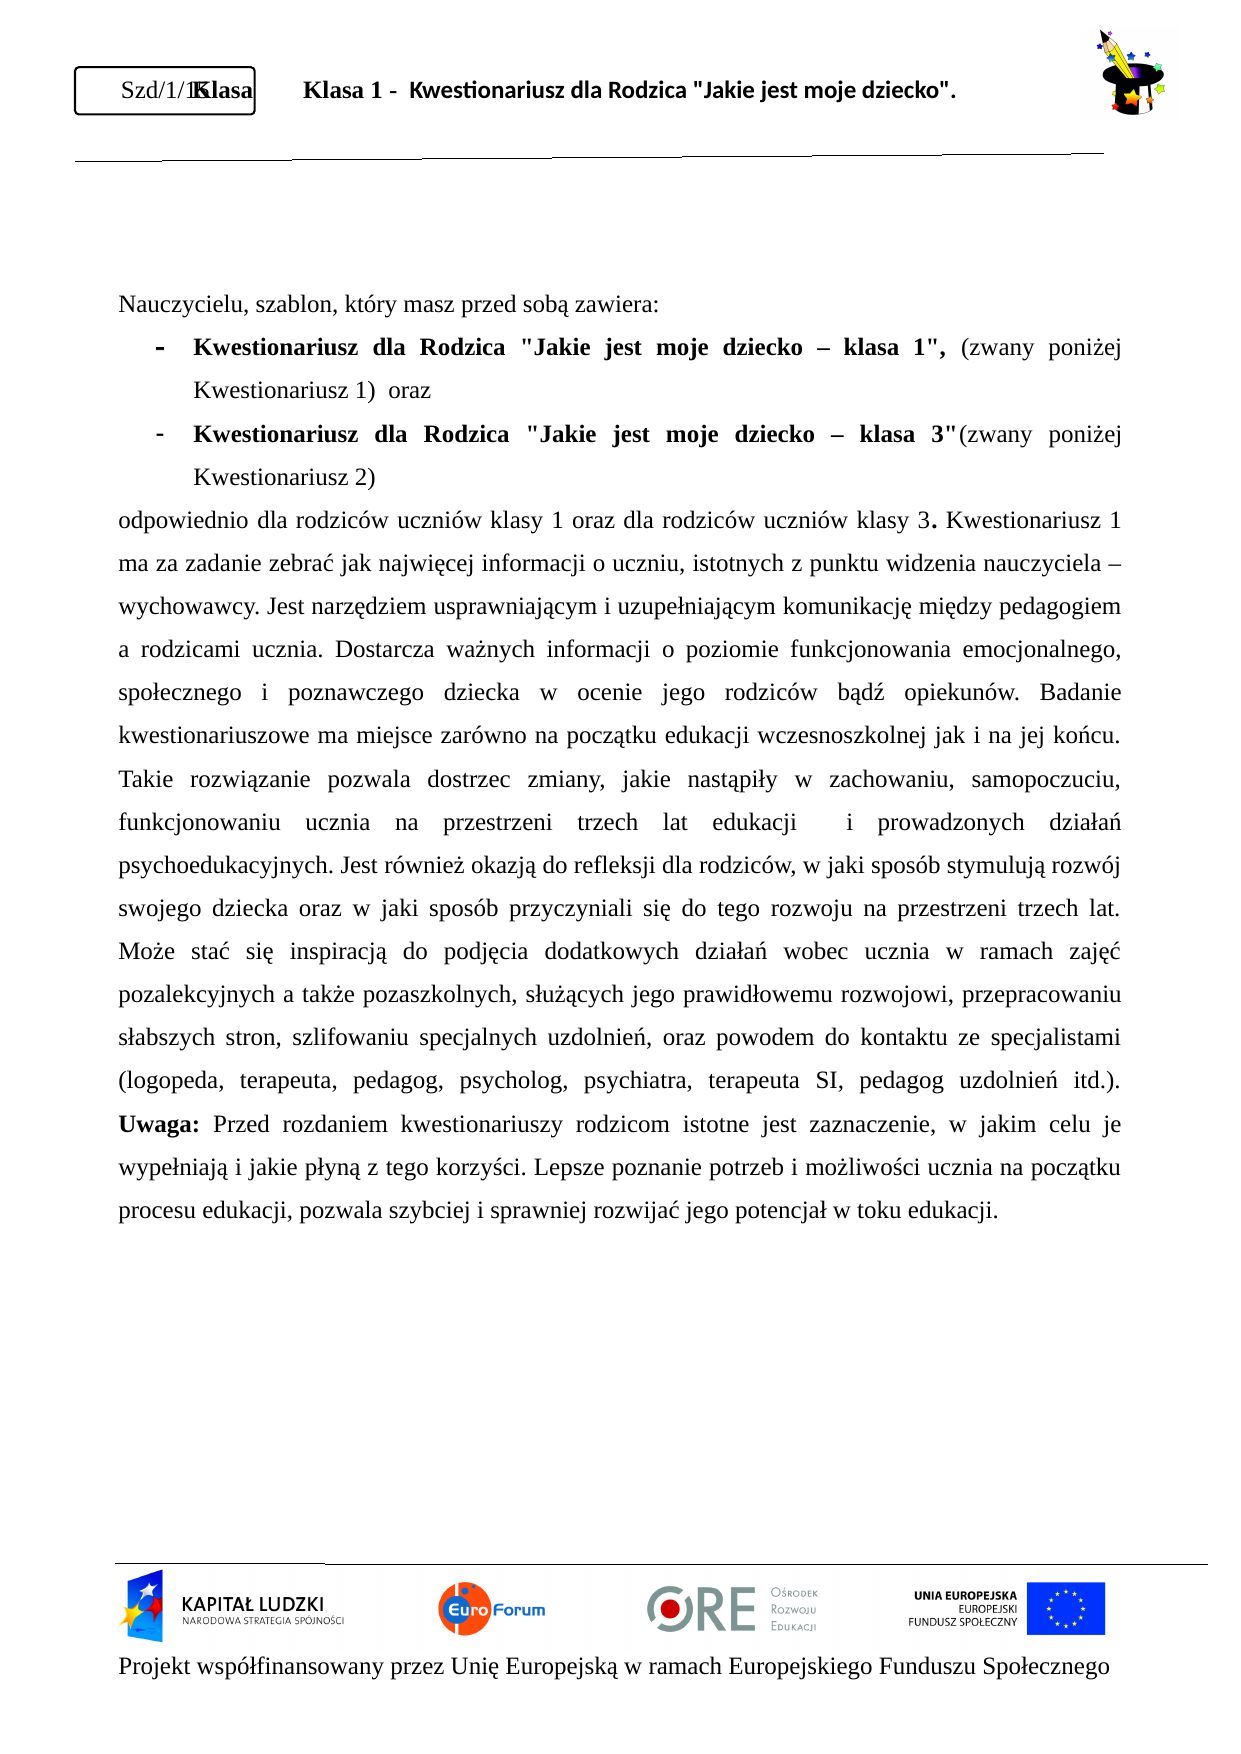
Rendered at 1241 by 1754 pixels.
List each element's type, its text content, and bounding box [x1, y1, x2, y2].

list Kwestionariusz dla Rodzica "Jakie jest moje dziecko – klasa 1", (zwany poniżej Kwestionariusz 1) oraz [156, 332, 1122, 404]
picture [118, 1565, 1123, 1652]
text Nauczycielu, szablon, który masz przed sobą zawiera: [118, 289, 1122, 318]
text odpowiednio dla rodziców uczniów klasy 1 oraz dla rodziców uczniów klasy 3. Kwestionariusz 1 ma za zadanie zebrać jak najwięcej informacji o uczniu, istotnych z punktu widzenia nauczyciela – wychowawcy. Jest narzędziem usprawniającym i uzupełniającym komunikację między pedagogiem a rodzicami ucznia. Dostarcza ważnych informacji o poziomie funkcjonowania emocjonalnego, społecznego i poznawczego dziecka w ocenie jego rodziców bądź opiekunów. Badanie kwestionariuszowe ma miejsce zarówno na początku edukacji wczesnoszkolnej jak i na jej końcu. Takie rozwiązanie pozwala dostrzec zmiany, jakie nastąpiły w zachowaniu, samopoczuciu, funkcjonowaniu ucznia na przestrzeni trzech lat edukacji i prowadzonych działań psychoedukacyjnych. Jest również okazją do refleksji dla rodziców, w jaki sposób stymulują rozwój swojego dziecka oraz w jaki sposób przyczyniali się do tego rozwoju na przestrzeni trzech lat. Może stać się inspiracją do podjęcia dodatkowych działań wobec ucznia w ramach zajęć pozalekcyjnych a także pozaszkolnych, służących jego prawidłowemu rozwojowi, przepracowaniu słabszych stron, szlifowaniu specjalnych uzdolnień, oraz powodem do kontaktu ze specjalistami (logopeda, terapeuta, pedagog, psycholog, psychiatra, terapeuta SI, pedagog uzdolnień itd.). Uwaga: Przed rozdaniem kwestionariuszy rodzicom istotne jest zaznaczenie, w jakim celu je wypełniają i jakie płyną z tego korzyści. Lepsze poznanie potrzeb i możliwości ucznia na początku procesu edukacji, pozwala szybciej i sprawniej rozwijać jego potencjał w toku edukacji. [118, 505, 1122, 1224]
list Kwestionariusz dla Rodzica "Jakie jest moje dziecko – klasa 3"(zwany poniżej Kwestionariusz 2) [156, 419, 1122, 491]
picture [1081, 26, 1182, 119]
